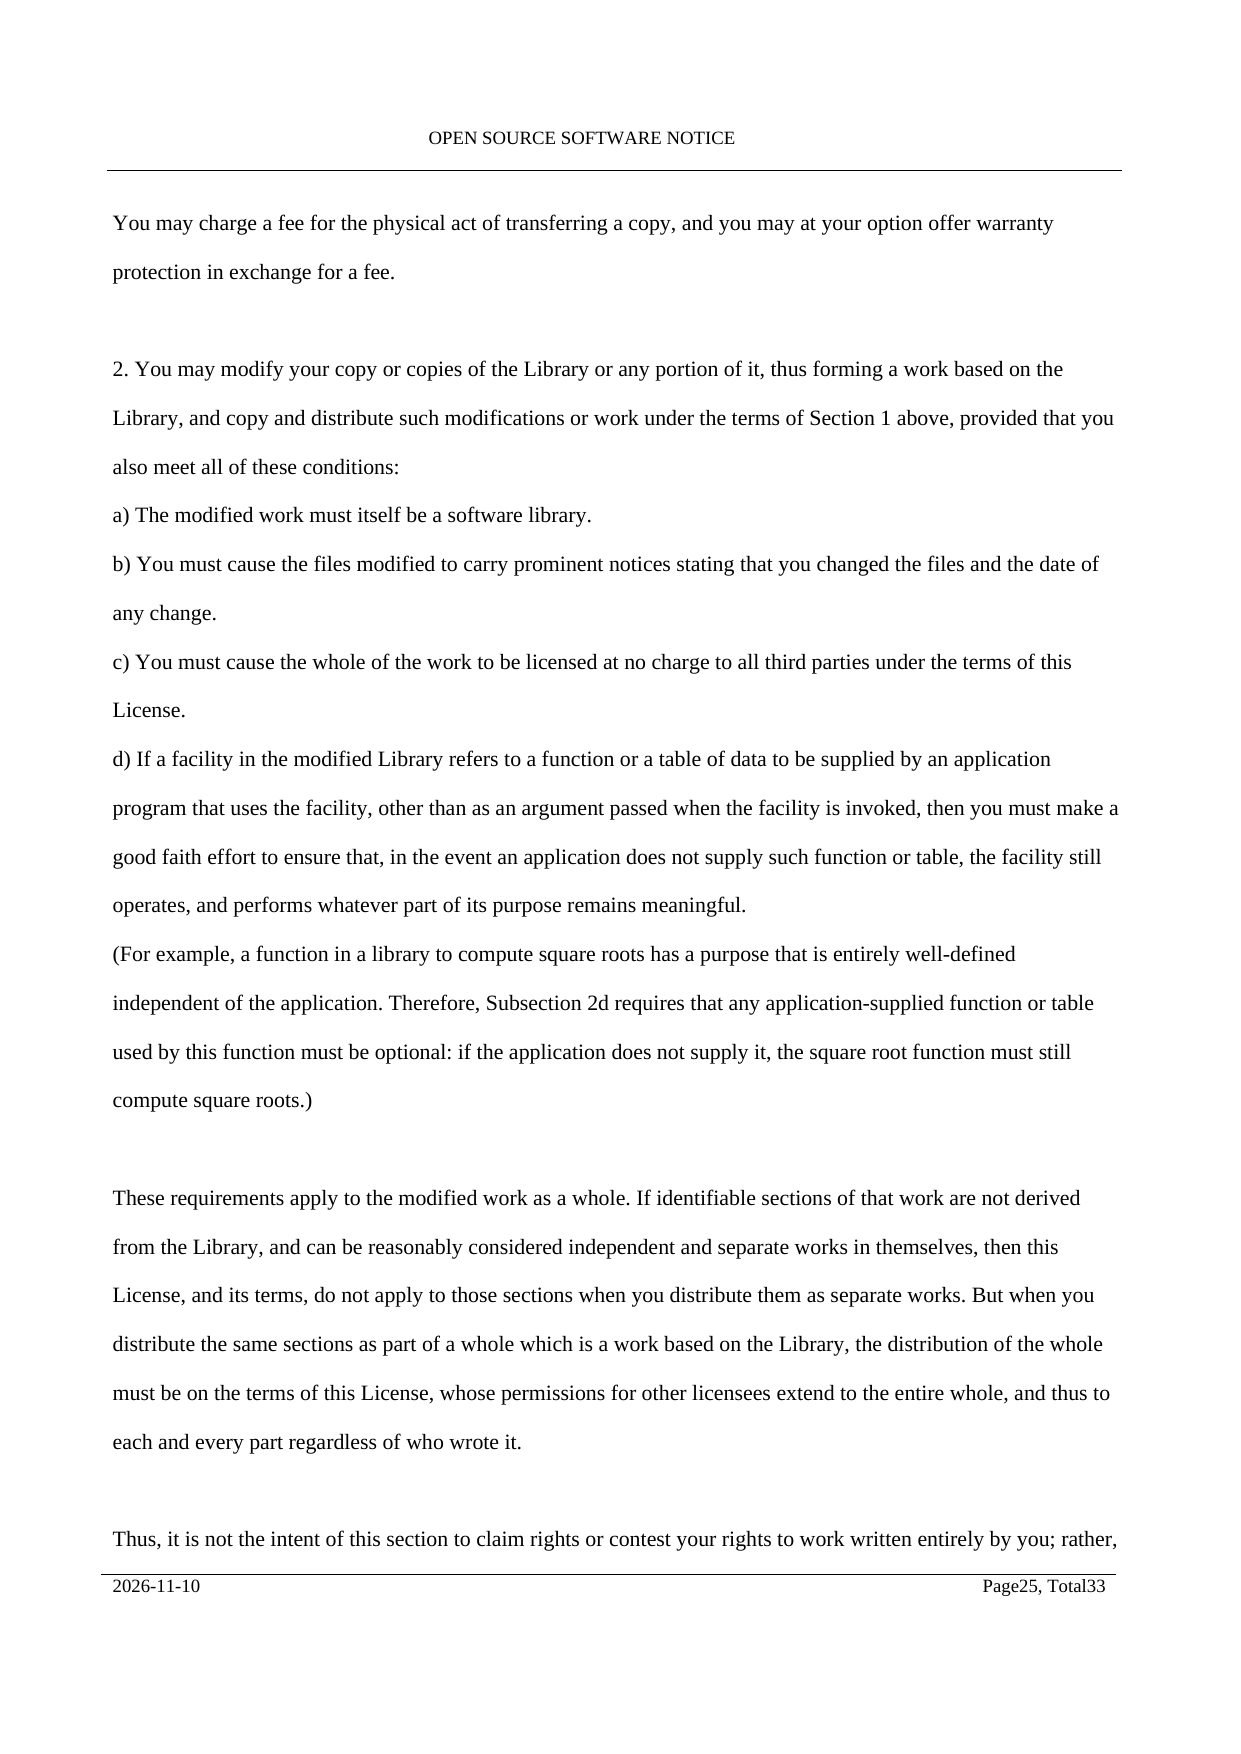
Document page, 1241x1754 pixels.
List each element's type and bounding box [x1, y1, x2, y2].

text [112, 206, 1128, 1555]
